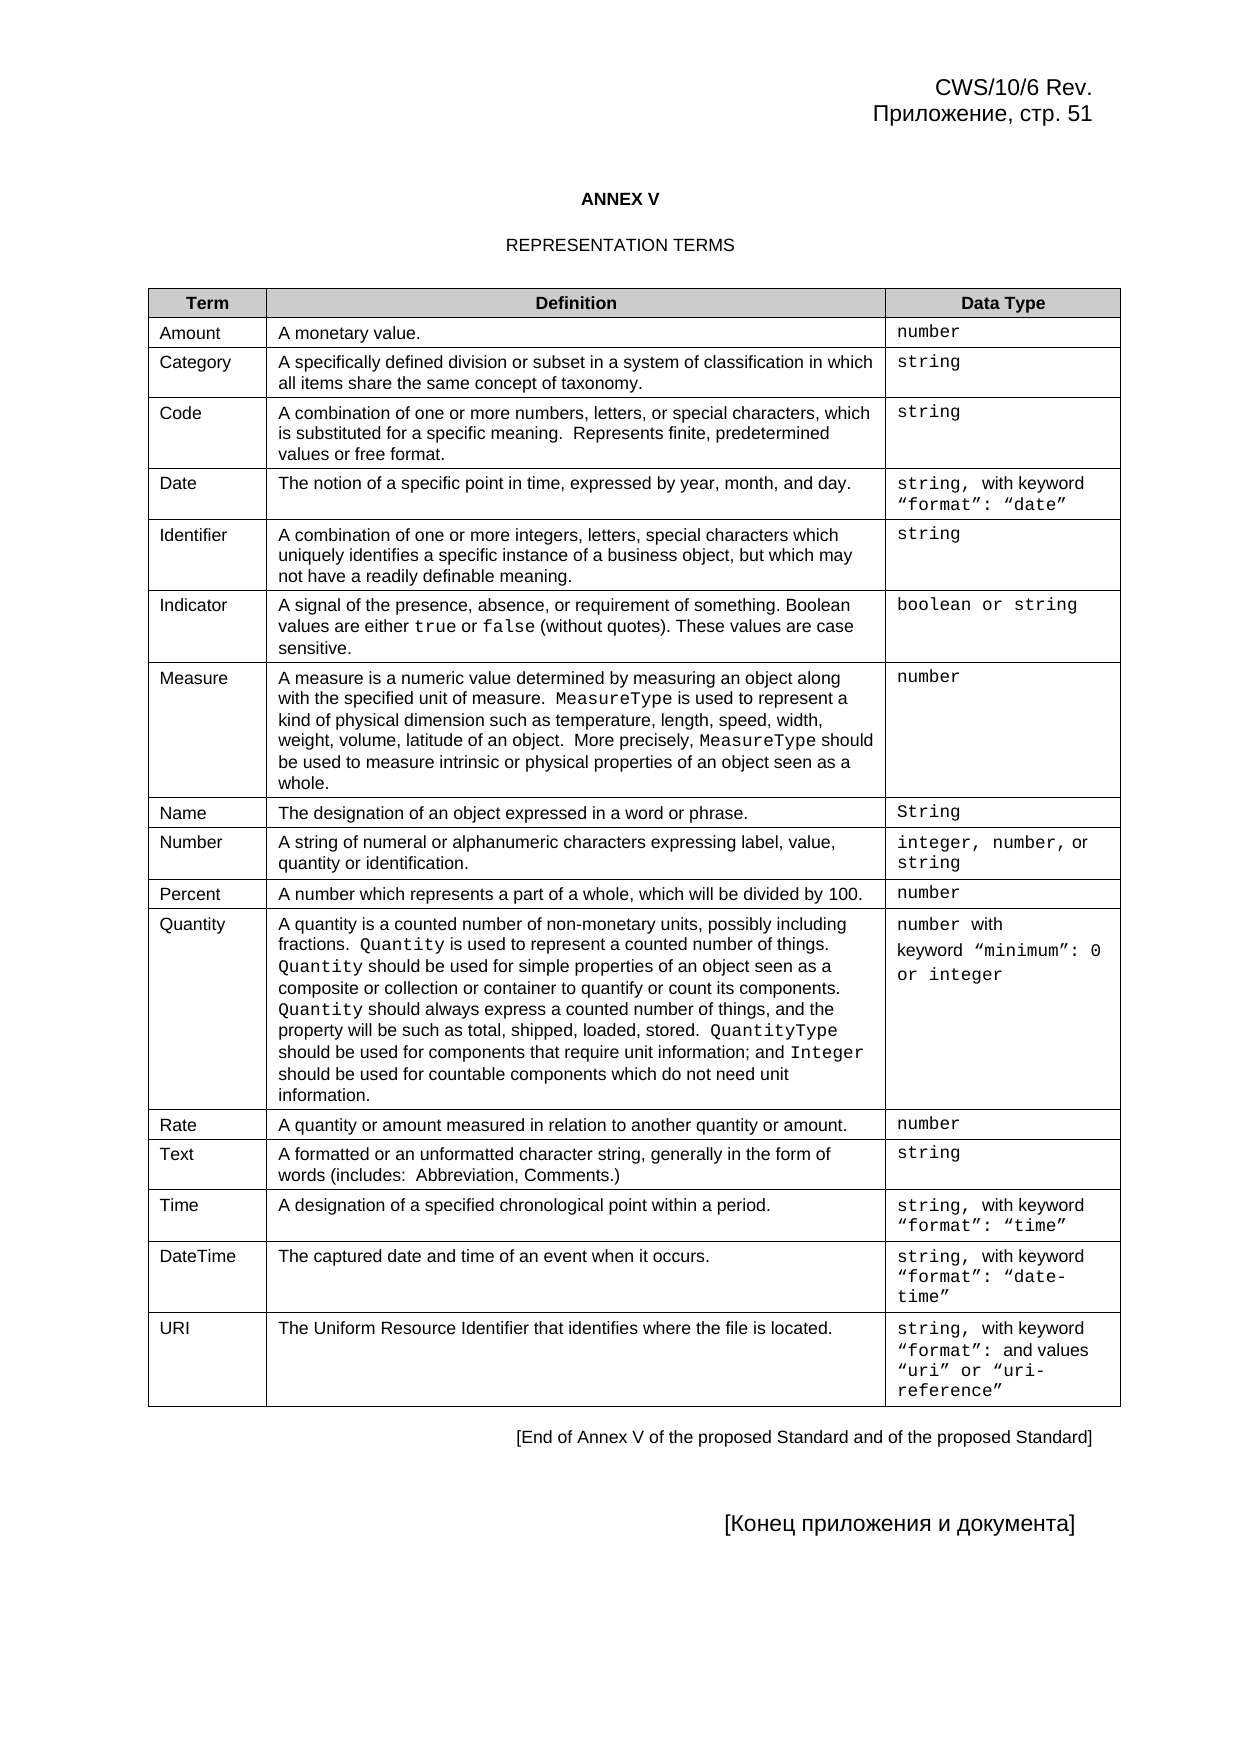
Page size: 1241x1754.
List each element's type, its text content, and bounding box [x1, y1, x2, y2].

table_cell A measure is a numeric value determined by measuring an object along with the specified unit of measure. MeasureType is used to represent a kind of physical dimension such as temperature, length, speed, width, weight, volume, latitude of an object. More precisely, MeasureType should be used to measure intrinsic or physical properties of an object seen as a whole. [267, 663, 885, 797]
table_cell string [886, 520, 1120, 590]
table_cell number [886, 1110, 1120, 1139]
subtitle ANNEX V [148, 189, 1093, 209]
text [End of Annex V of the proposed Standard and of the proposed Standard] [148, 1427, 1093, 1448]
table_cell string, with keyword “format”: “date” [886, 469, 1120, 519]
table_cell number [886, 880, 1120, 908]
table_cell number with keyword “minimum”: 0 or integer [886, 909, 1120, 1109]
table_cell Rate [149, 1110, 266, 1139]
table_cell number [886, 663, 1120, 797]
table_cell Amount [149, 318, 266, 347]
table_cell A formatted or an unformatted character string, generally in the form of words (includes: Abbreviation, Comments.) [267, 1140, 885, 1189]
table_cell string, with keyword “format”: and values “uri” or “uri-reference” [886, 1313, 1120, 1406]
table_header Term [149, 289, 266, 317]
table_cell A combination of one or more numbers, letters, or special characters, which is substituted for a specific meaning. Represents finite, predetermined values or free format. [267, 398, 885, 468]
table_cell Identifier [149, 520, 266, 590]
table_cell A quantity or amount measured in relation to another quantity or amount. [267, 1110, 885, 1139]
table_cell A number which represents a part of a whole, which will be divided by 100. [267, 880, 885, 908]
table_cell Number [149, 828, 266, 878]
table_cell Category [149, 348, 266, 397]
table_cell URI [149, 1313, 266, 1406]
table_cell string, with keyword “format”: “date-time” [886, 1242, 1120, 1312]
table_cell integer, number, or string [886, 828, 1120, 878]
table_cell string [886, 348, 1120, 397]
table_cell The notion of a specific point in time, expressed by year, month, and day. [267, 469, 885, 519]
table_cell The designation of an object expressed in a word or phrase. [267, 798, 885, 827]
table_cell Name [149, 798, 266, 827]
table_cell Percent [149, 880, 266, 908]
table_cell A specifically defined division or subset in a system of classification in which all items share the same concept of taxonomy. [267, 348, 885, 397]
table_cell A designation of a specified chronological point within a period. [267, 1190, 885, 1241]
table_cell Quantity [149, 909, 266, 1109]
table_cell String [886, 798, 1120, 827]
table_cell The captured date and time of an event when it occurs. [267, 1242, 885, 1312]
table_cell Time [149, 1190, 266, 1241]
table_cell Code [149, 398, 266, 468]
table_cell Text [149, 1140, 266, 1189]
text [Конец приложения и документа] [724, 1510, 1093, 1536]
table_header Definition [267, 289, 885, 317]
table_cell DateTime [149, 1242, 266, 1312]
table_cell The Uniform Resource Identifier that identifies where the file is located. [267, 1313, 885, 1406]
table_cell Indicator [149, 591, 266, 662]
table_cell Measure [149, 663, 266, 797]
table_cell string [886, 1140, 1120, 1189]
table_cell Date [149, 469, 266, 519]
table_header Data Type [886, 289, 1120, 317]
table_cell A quantity is a counted number of non-monetary units, possibly including fractions. Quantity is used to represent a counted number of things. Quantity should be used for simple properties of an object seen as a composite or collection or container to quantify or count its components. Quantity should always express a counted number of things, and the property will be such as total, shipped, loaded, stored. QuantityType should be used for components that require unit information; and Integer should be used for countable components which do not need unit information. [267, 909, 885, 1109]
table_cell A string of numeral or alphanumeric characters expressing label, value, quantity or identification. [267, 828, 885, 878]
table_cell number [886, 318, 1120, 347]
table_cell string [886, 398, 1120, 468]
table_cell string, with keyword “format”: “time” [886, 1190, 1120, 1241]
table_cell A combination of one or more integers, letters, special characters which uniquely identifies a specific instance of a business object, but which may not have a readily definable meaning. [267, 520, 885, 590]
table_cell A signal of the presence, absence, or requirement of something. Boolean values are either true or false (without quotes). These values are case sensitive. [267, 591, 885, 662]
table_cell A monetary value. [267, 318, 885, 347]
subtitle REPRESENTATION TERMS [148, 234, 1093, 255]
table_cell boolean or string [886, 591, 1120, 662]
